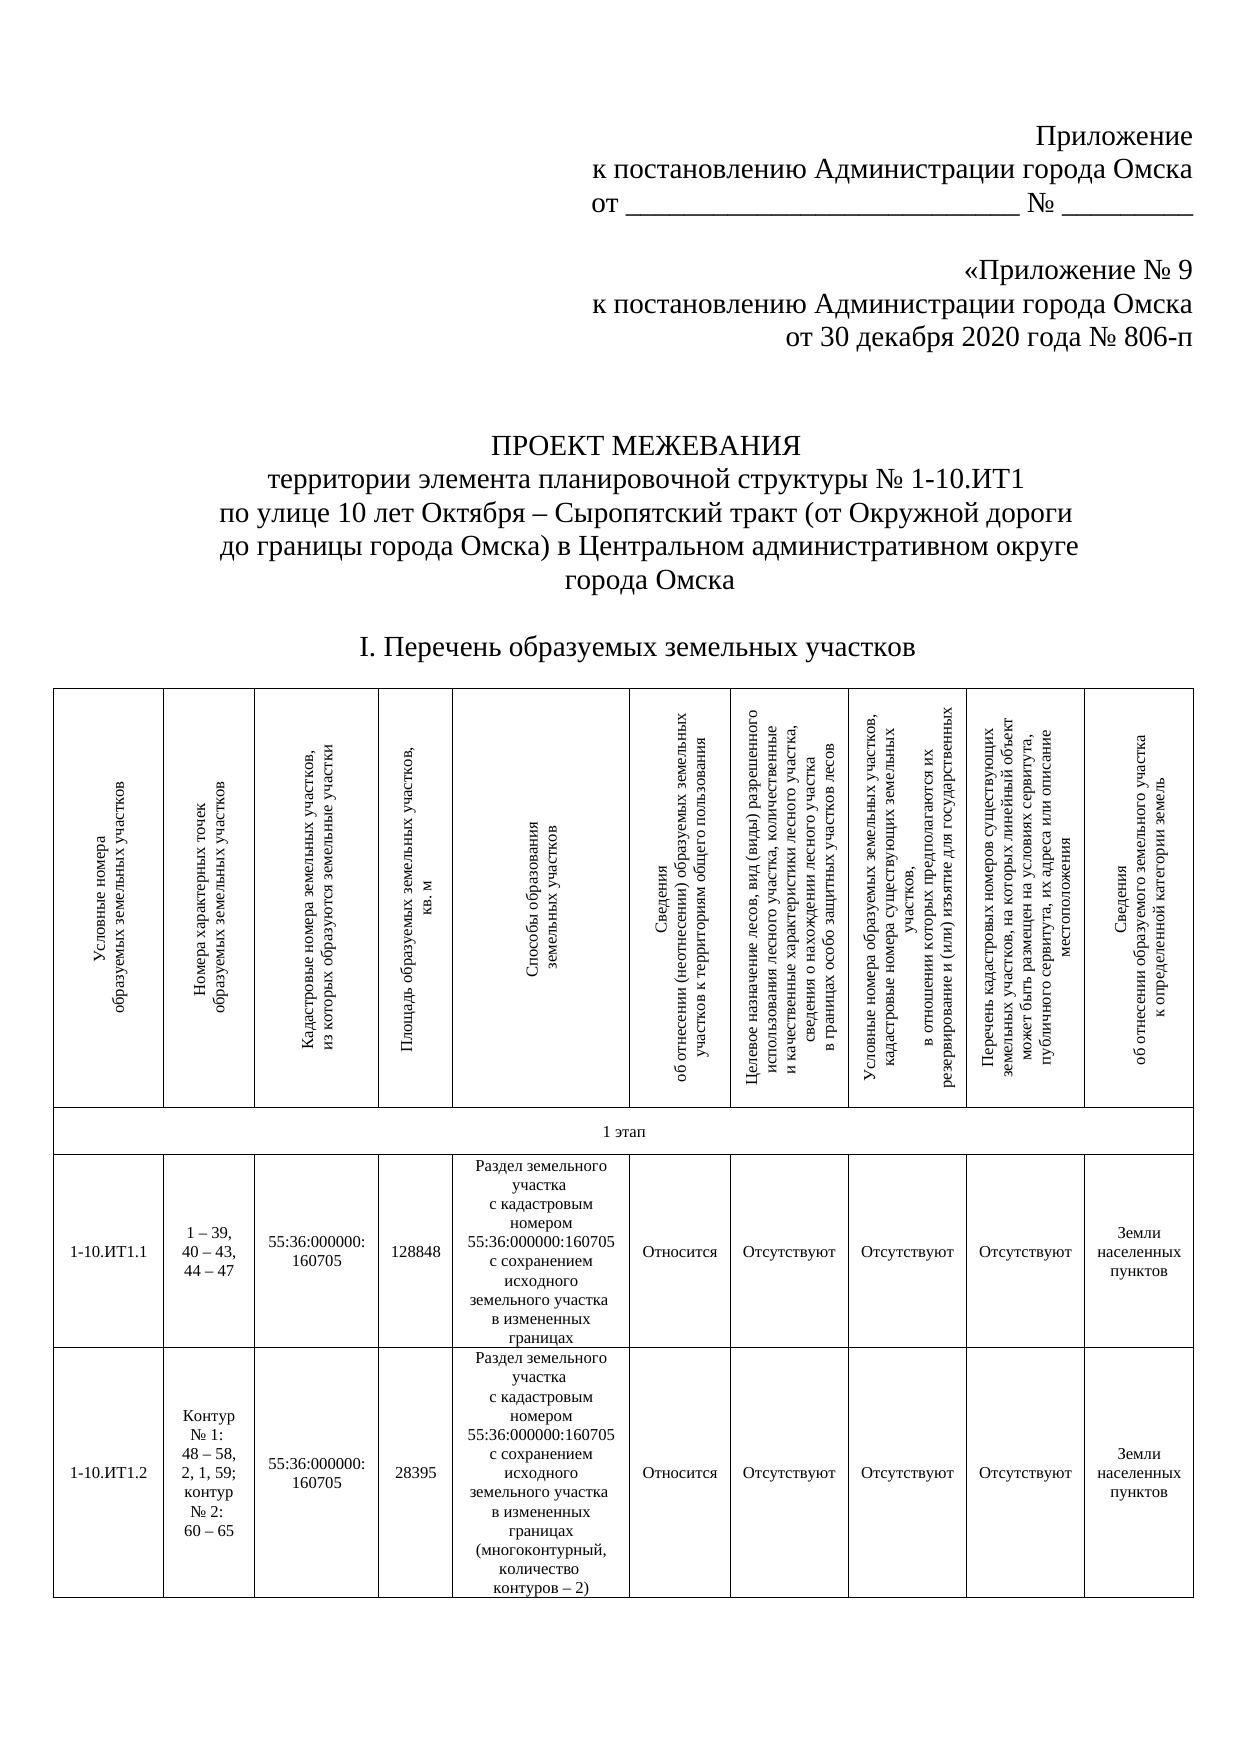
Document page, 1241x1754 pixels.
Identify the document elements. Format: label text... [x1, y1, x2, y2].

table_cell 1-10.ИТ1.2 [54, 1348, 163, 1597]
list Перечень образуемых земельных участков [177, 629, 1122, 663]
table_cell Земли населенных пунктов [1085, 1155, 1193, 1347]
table_cell 55:36:000000:160705 [255, 1155, 378, 1347]
table_cell Отсутствуют [849, 1348, 966, 1597]
table_cell Отсутствуют [849, 1155, 966, 1347]
table_header Условные номера образуемых земельных участков [54, 689, 163, 1107]
table_cell 1 этап [54, 1108, 1193, 1154]
table_cell 1-10.ИТ1.1 [54, 1155, 163, 1347]
table_header Площадь образуемых земельных участков, кв. м [379, 689, 452, 1107]
table_cell Отсутствуют [967, 1348, 1084, 1597]
text к постановлению Администрации города Омска [177, 152, 1193, 185]
table_header Целевое назначение лесов, вид (виды) разрешенного использования лесного участка, количественные и качественные характеристики лесного участка, сведения о нахождении лесного участка в границах особо защитных участков лесов [731, 689, 848, 1107]
text от 30 декабря 2020 года № 806-п [177, 319, 1193, 353]
table_cell 1 – 39, 40 – 43, 44 – 47 [164, 1155, 254, 1347]
table_cell 55:36:000000:160705 [255, 1348, 378, 1597]
table_header Сведения об отнесении (неотнесении) образуемых земельных участков к территориям общего пользования [630, 689, 730, 1107]
table_cell Раздел земельного участка с кадастровым номером 55:36:000000:160705 с сохранением исходного земельного участка в измененных границах (многоконтурный, количество контуров – 2) [453, 1348, 629, 1597]
table_cell Отсутствуют [967, 1155, 1084, 1347]
table_cell Земли населенных пунктов [1085, 1348, 1193, 1597]
table_cell Отсутствуют [731, 1348, 848, 1597]
text «Приложение № 9 [177, 252, 1193, 286]
table_cell Относится [630, 1155, 730, 1347]
text ПРОЕКТ МЕЖЕВАНИЯ территории элемента планировочной структуры № 1-10.ИТ1 по улице 10 лет Октября – Сыропятский тракт (от Окружной дороги до границы города Омска) в Центральном административном округе города Омска [177, 428, 1122, 596]
table_header Условные номера образуемых земельных участков, кадастровые номера существующих земельных участков, в отношении которых предполагаются их резервирование и (или) изъятие для государственных или муниципальных нужд, их адреса или описание местоположения [849, 689, 966, 1107]
table_cell Контур № 1: 48 – 58, 2, 1, 59; контур № 2: 60 – 65 [164, 1348, 254, 1597]
table_cell Раздел земельного участка с кадастровым номером 55:36:000000:160705 с сохранением исходного земельного участка в измененных границах [453, 1155, 629, 1347]
table_header Способы образования земельных участков [453, 689, 629, 1107]
table_cell 28395 [379, 1348, 452, 1597]
table_cell Отсутствуют [731, 1155, 848, 1347]
text от ___________________________ № _________ [177, 185, 1193, 219]
table_cell Относится [630, 1348, 730, 1597]
text Приложение [177, 118, 1193, 152]
table_header Кадастровые номера земельных участков, из которых образуются земельные участки [255, 689, 378, 1107]
text к постановлению Администрации города Омска [177, 286, 1193, 319]
table_header Номера характерных точек образуемых земельных участков [164, 689, 254, 1107]
table_header Сведения об отнесении образуемого земельного участка к определенной категории земель [1085, 689, 1193, 1107]
table_header Перечень кадастровых номеров существующих земельных участков, на которых линейный объект может быть размещен на условиях сервитута, публичного сервитута, их адреса или описание местоположения [967, 689, 1084, 1107]
table_cell 128848 [379, 1155, 452, 1347]
